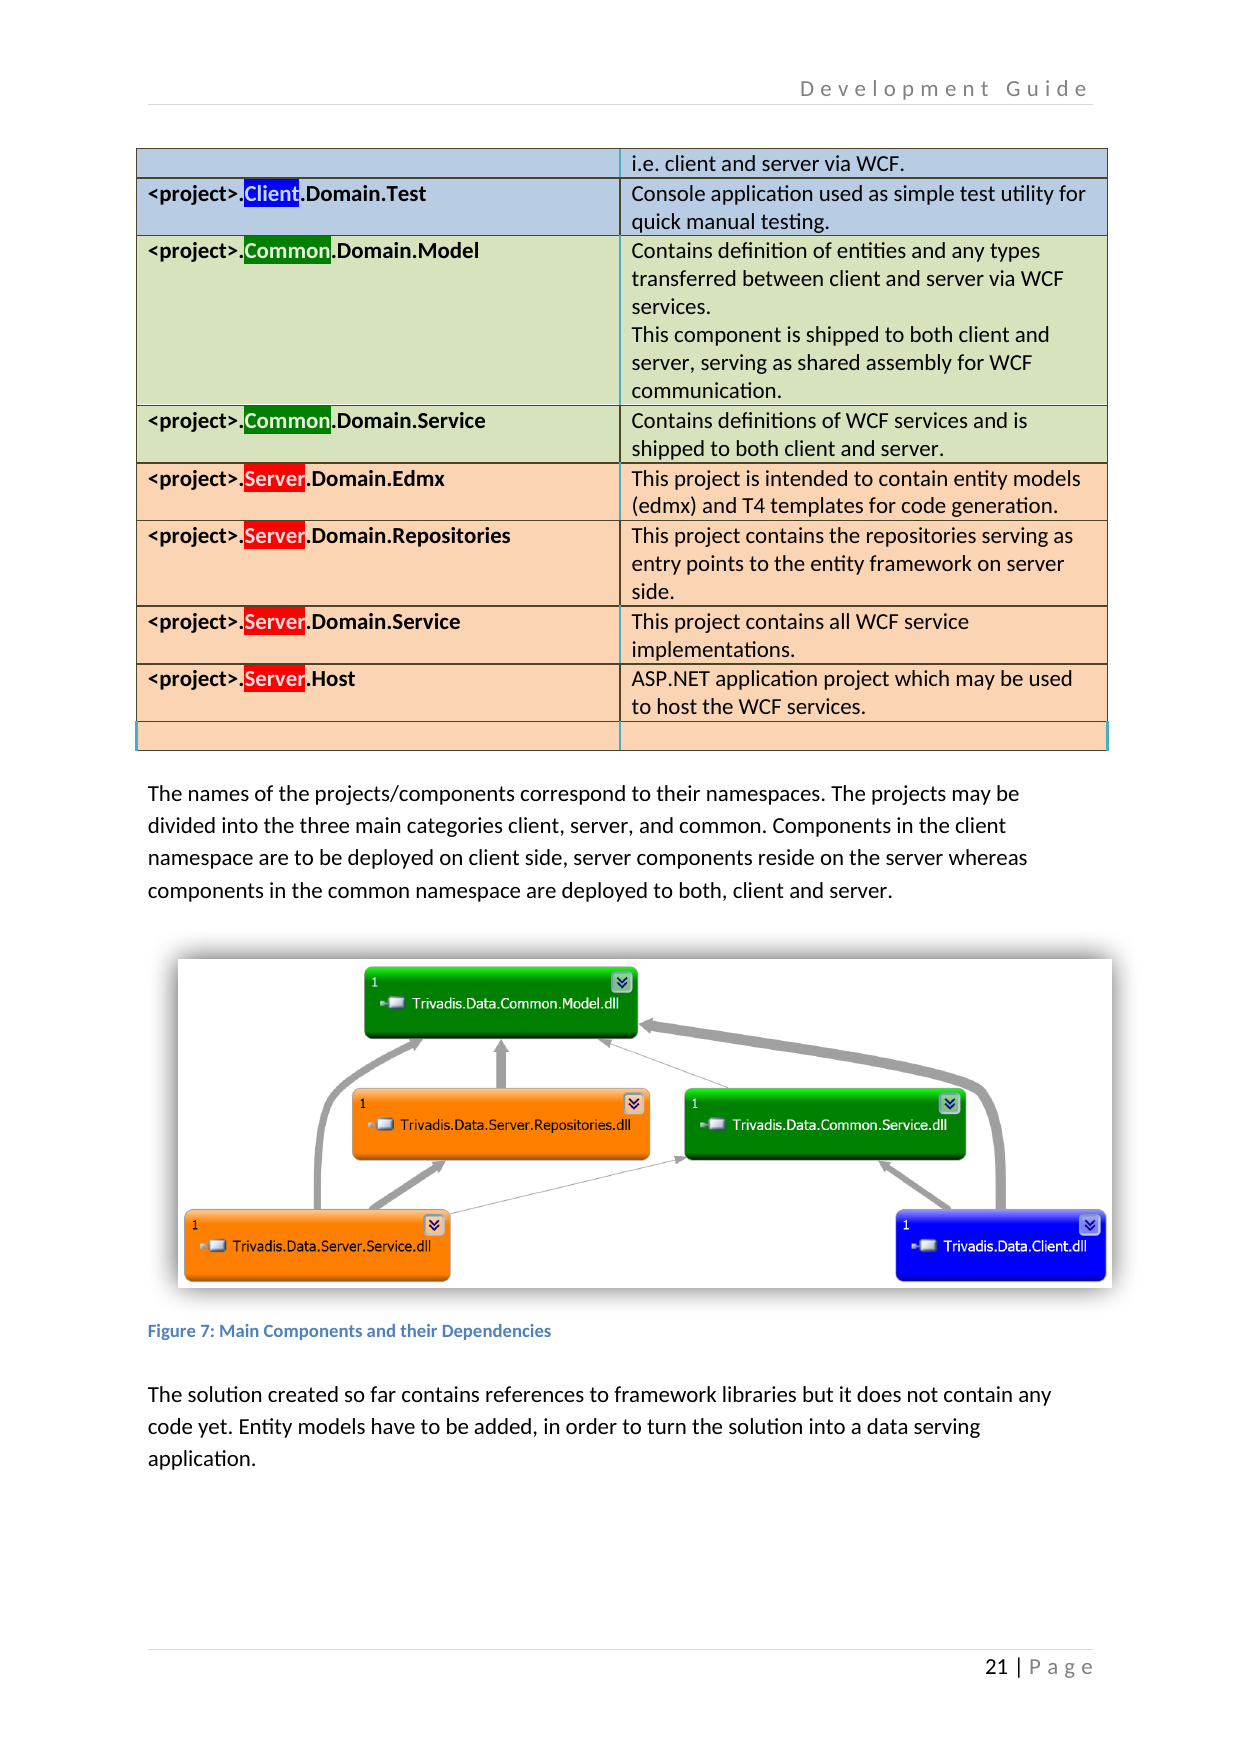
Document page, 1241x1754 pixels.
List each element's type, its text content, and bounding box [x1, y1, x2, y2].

text The solution created so far contains references to framework libraries but it does not contain any code yet. Entity models have to be added, in order to turn the solution into a data serving application. [148, 1380, 1093, 1472]
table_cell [137, 149, 619, 177]
text Figure 7: Main Components and their Dependencies [148, 1319, 1093, 1342]
table_cell <project>.Server.Host [137, 665, 619, 721]
table_cell ASP.NET application project which may be used to host the WCF services. [621, 665, 1107, 721]
table_cell This project is intended to contain entity models (edmx) and T4 templates for code generation. [621, 464, 1107, 520]
table_cell Contains definitions of WCF services and is shipped to both client and server. [621, 406, 1107, 462]
table_cell This project contains the repositories serving as entry points to the entity framework on server side. [621, 521, 1107, 605]
text The names of the projects/components correspond to their namespaces. The projects may be divided into the three main categories client, server, and common. Components in the client namespace are to be deployed on client side, server components reside on the server whereas components in the common namespace are deployed to both, client and server. [148, 779, 1093, 904]
table_cell [138, 722, 619, 750]
table_cell <project>.Server.Domain.Repositories [137, 521, 619, 605]
table_cell [621, 722, 1106, 750]
table_cell <project>.Common.Domain.Model [137, 236, 619, 404]
table_cell <project>.Common.Domain.Service [137, 406, 619, 462]
table_cell <project>.Server.Domain.Service [137, 607, 619, 663]
table_cell Console application used as simple test utility for quick manual testing. [621, 179, 1107, 235]
table_cell Contains definition of entities and any types transferred between client and server via WCF services. This component is shipped to both client and server, serving as shared assembly for WCF communication. [621, 236, 1107, 404]
picture [178, 959, 1112, 1288]
table_cell <project>.Client.Domain.Test [137, 179, 619, 235]
table_cell This project contains all WCF service implementations. [621, 607, 1107, 663]
table_cell <project>.Server.Domain.Edmx [137, 464, 619, 520]
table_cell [621, 149, 1107, 177]
